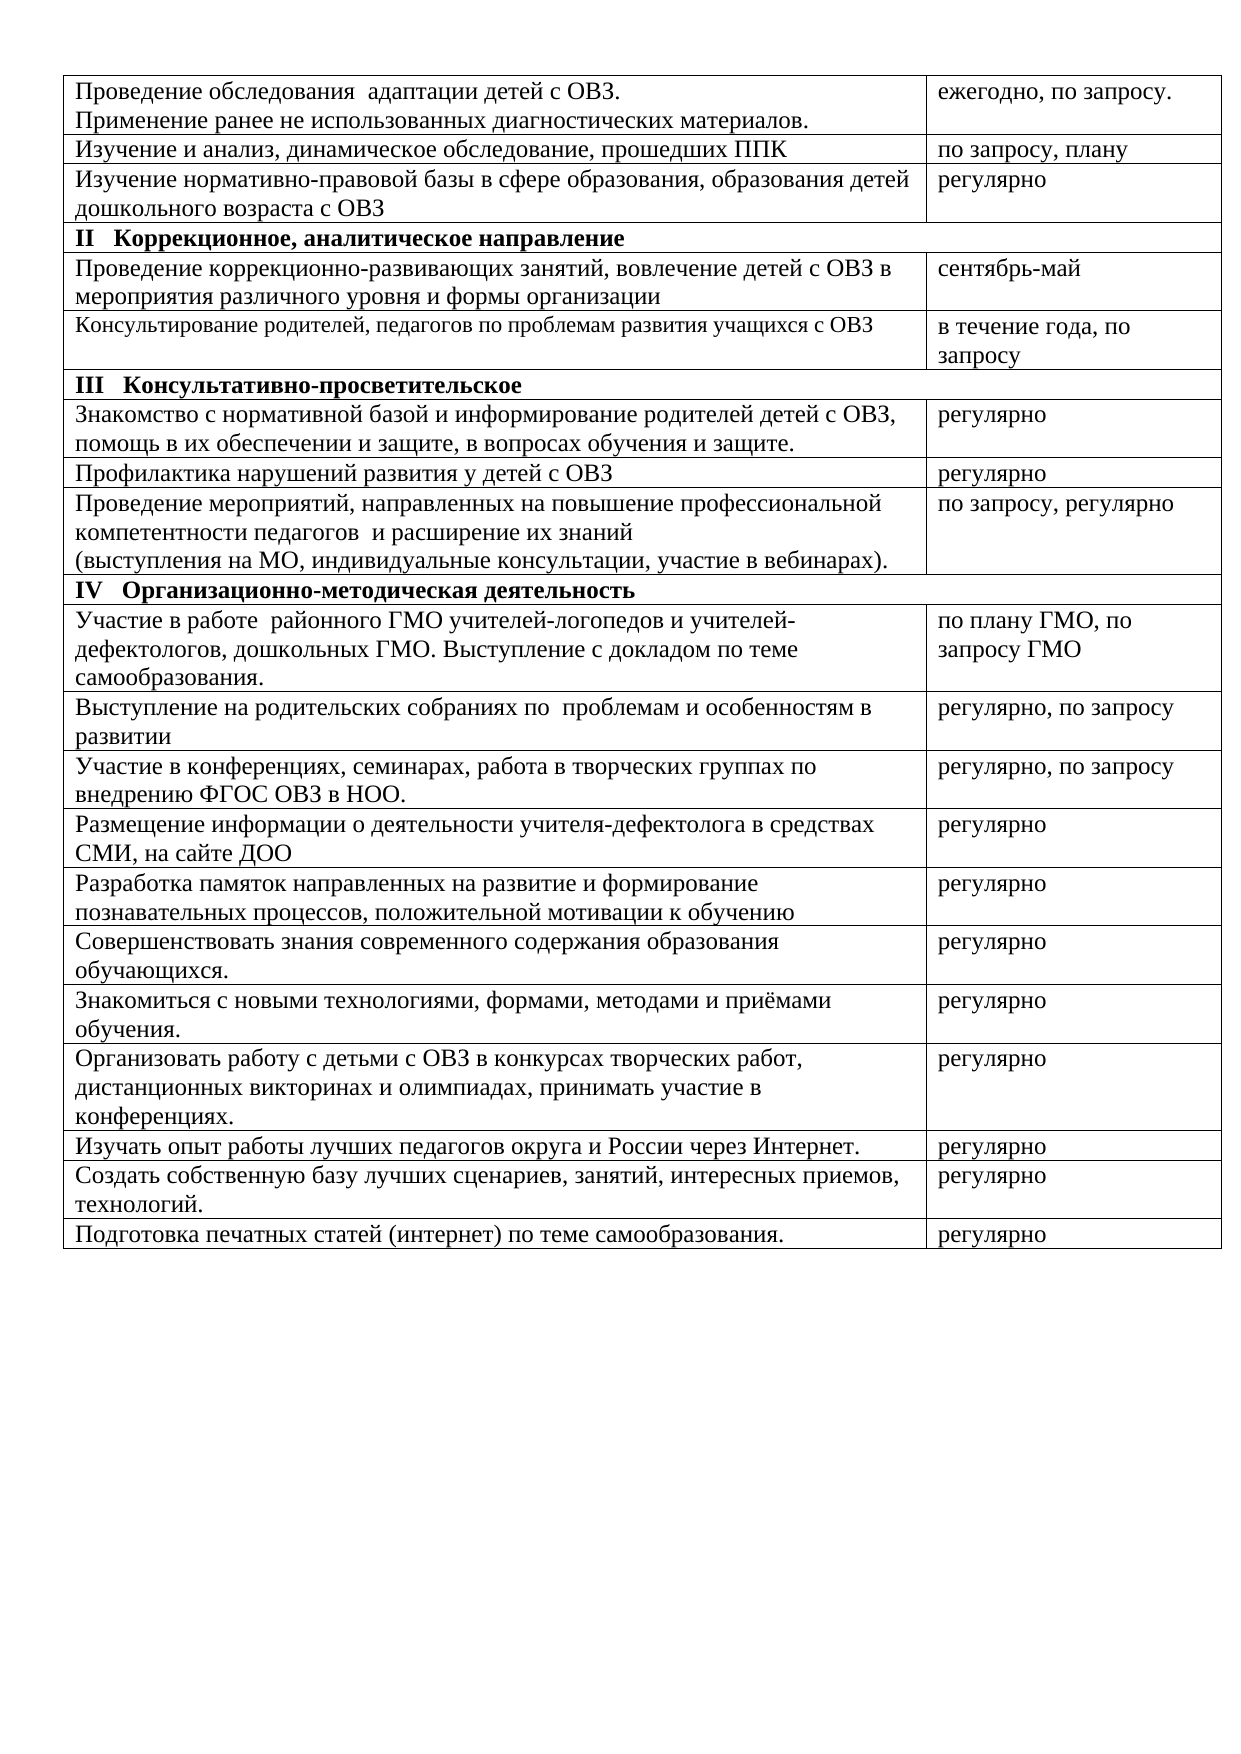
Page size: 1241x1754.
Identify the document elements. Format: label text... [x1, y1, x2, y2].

table_cell Изучение и анализ, динамическое обследование, прошедших ППК [64, 135, 926, 163]
table_cell сентябрь-май [927, 253, 1221, 310]
table_cell Проведение обследования адаптации детей с ОВЗ. Применение ранее не использованных диагностических материалов. [64, 76, 926, 133]
table_cell III Консультативно-просветительское [64, 370, 1221, 398]
table_cell регулярно [927, 1044, 1221, 1130]
table_cell по плану ГМО, по запросу ГМО [927, 605, 1221, 691]
table_cell Проведение коррекционно-развивающих занятий, вовлечение детей с ОВЗ в мероприятия различного уровня и формы организации [64, 253, 926, 310]
table_cell Участие в работе районного ГМО учителей-логопедов и учителей-дефектологов, дошкольных ГМО. Выступление с докладом по теме самообразования. [64, 605, 926, 691]
table_cell регулярно [927, 809, 1221, 867]
table_cell регулярно [927, 164, 1221, 222]
table_cell Консультирование родителей, педагогов по проблемам развития учащихся с ОВЗ [64, 311, 926, 369]
table_cell Организовать работу с детьми c ОВЗ в конкурсах творческих работ, дистанционных викторинах и олимпиадах, принимать участие в конференциях. [64, 1044, 926, 1130]
table_cell IV Организационно-методическая деятельность [64, 575, 1221, 604]
table_cell регулярно [927, 400, 1221, 457]
table_cell Проведение мероприятий, направленных на повышение профессиональной компетентности педагогов и расширение их знаний (выступления на МО, индивидуальные консультации, участие в вебинарах). [64, 488, 926, 574]
table_cell Профилактика нарушений развития у детей с ОВЗ [64, 458, 926, 487]
table_cell Изучать опыт работы лучших педагогов округа и России через Интернет. [64, 1131, 926, 1159]
table_cell Разработка памяток направленных на развитие и формирование познавательных процессов, положительной мотивации к обучению [64, 868, 926, 925]
table_cell регулярно [927, 868, 1221, 925]
table_cell Знакомиться с новыми технологиями, формами, методами и приёмами обучения. [64, 985, 926, 1042]
table_cell ежегодно, по запросу. [927, 76, 1221, 133]
table_cell Размещение информации о деятельности учителя-дефектолога в средствах СМИ, на сайте ДОО [64, 809, 926, 867]
table_cell регулярно [927, 985, 1221, 1042]
table_cell регулярно [927, 926, 1221, 984]
table_cell регулярно [927, 1219, 1221, 1248]
table_cell в течение года, по запросу [927, 311, 1221, 369]
table_cell Совершенствовать знания современного содержания образования обучающихся. [64, 926, 926, 984]
table_cell Подготовка печатных статей (интернет) по теме самообразования. [64, 1219, 926, 1248]
table_cell регулярно, по запросу [927, 692, 1221, 750]
table_cell по запросу, регулярно [927, 488, 1221, 574]
table_cell Изучение нормативно-правовой базы в сфере образования, образования детей дошкольного возраста с ОВЗ [64, 164, 926, 222]
table_cell регулярно, по запросу [927, 751, 1221, 808]
table_cell Создать собственную базу лучших сценариев, занятий, интересных приемов, технологий. [64, 1161, 926, 1218]
table_cell Выступление на родительских собраниях по проблемам и особенностям в развитии [64, 692, 926, 750]
table_cell регулярно [927, 1131, 1221, 1159]
table_cell Знакомство с нормативной базой и информирование родителей детей с ОВЗ, помощь в их обеспечении и защите, в вопросах обучения и защите. [64, 400, 926, 457]
table_cell II Коррекционное, аналитическое направление [64, 223, 1221, 252]
table_cell регулярно [927, 458, 1221, 487]
table_cell Участие в конференциях, семинарах, работа в творческих группах по внедрению ФГОС ОВЗ в НОО. [64, 751, 926, 808]
table_cell по запросу, плану [927, 135, 1221, 163]
table_cell регулярно [927, 1161, 1221, 1218]
